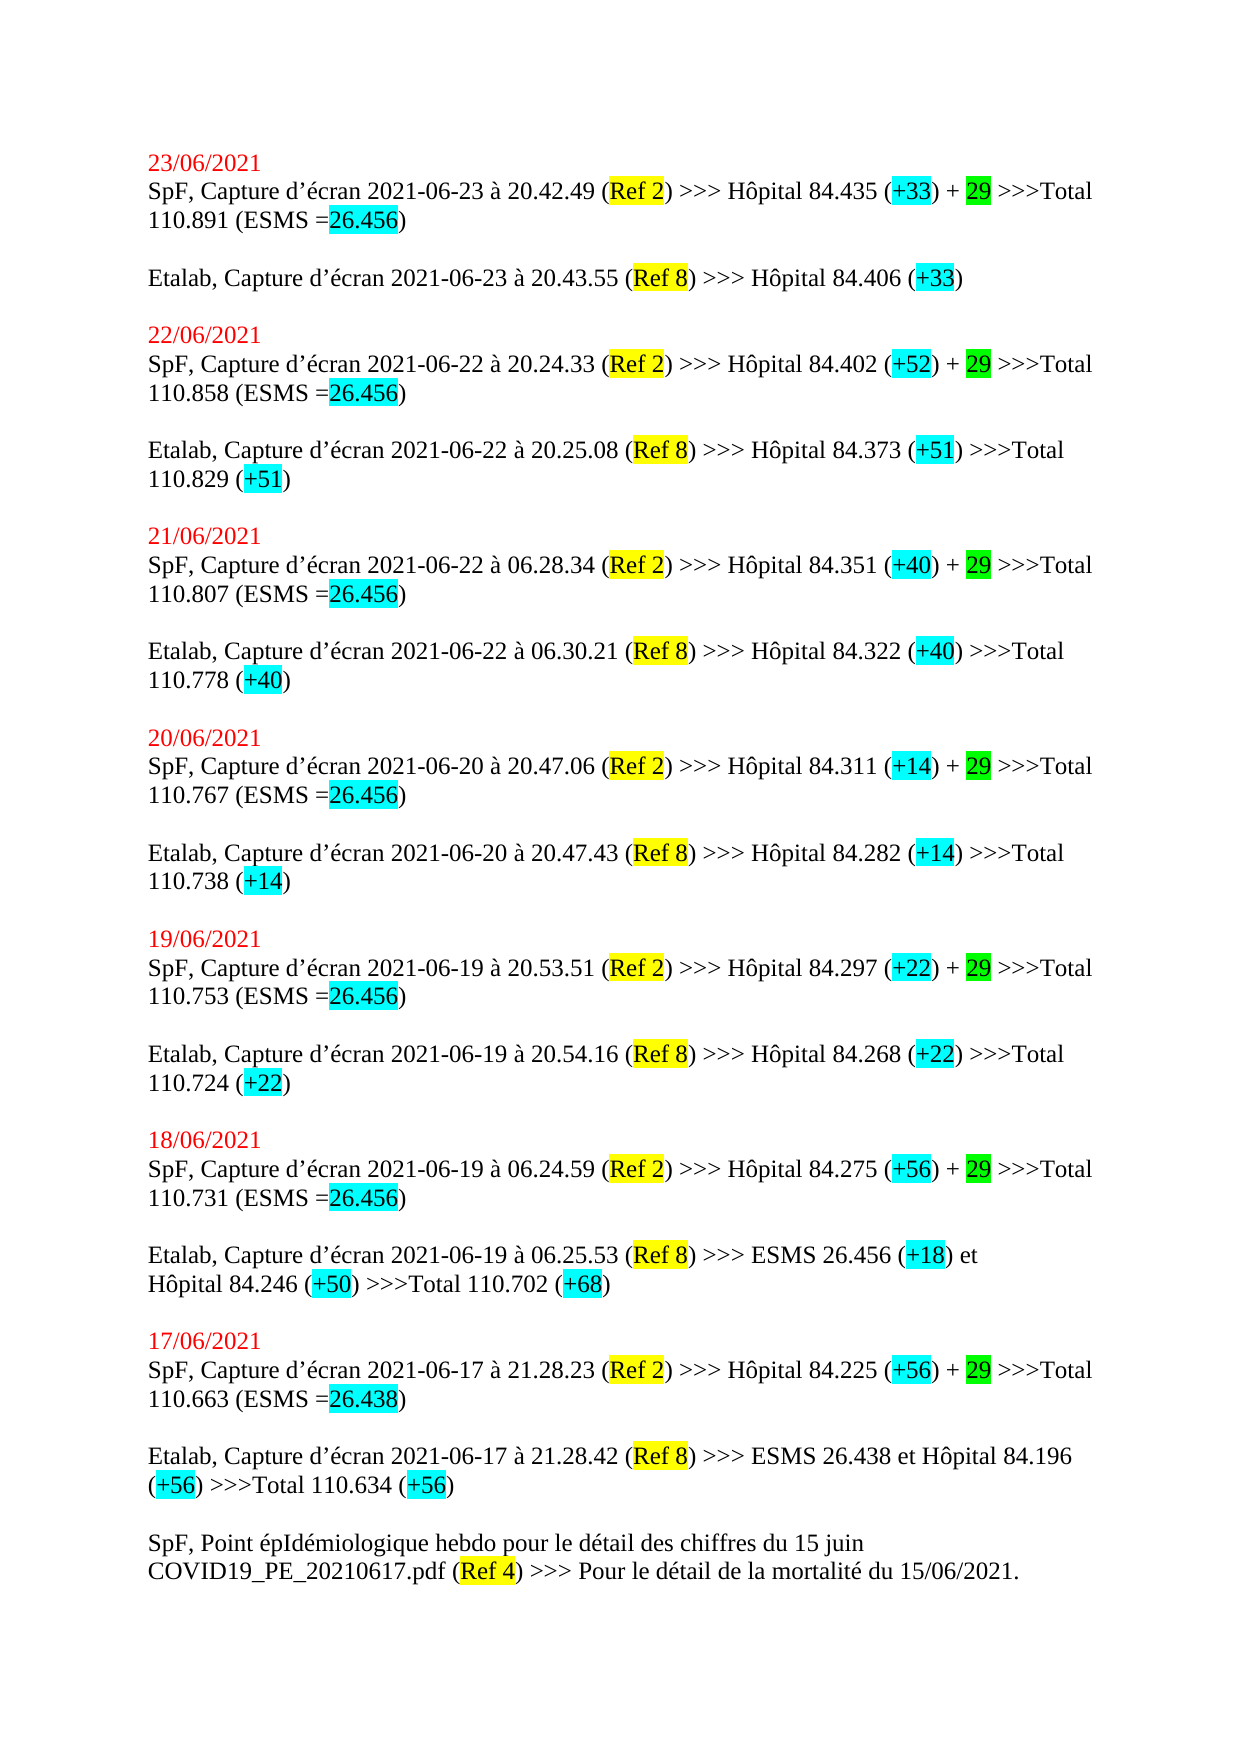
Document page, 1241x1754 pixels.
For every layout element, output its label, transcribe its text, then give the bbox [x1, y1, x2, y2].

text 18/06/2021 [148, 1125, 1093, 1154]
text SpF, Capture d’écran 2021-06-19 à 06.24.59 (Ref 2) >>> Hôpital 84.275 (+56) + 29 >>>Total 110.731 (ESMS =26.456) [148, 1154, 1093, 1211]
text 23/06/2021 [148, 148, 1093, 176]
text 22/06/2021 [148, 320, 1093, 349]
text SpF, Point épIdémiologique hebdo pour le détail des chiffres du 15 juin COVID19_PE_20210617.pdf (Ref 4) >>> Pour le détail de la mortalité du 15/06/2021. [148, 1528, 1093, 1585]
text SpF, Capture d’écran 2021-06-19 à 20.53.51 (Ref 2) >>> Hôpital 84.297 (+22) + 29 >>>Total 110.753 (ESMS =26.456) [148, 953, 1093, 1010]
text 19/06/2021 [148, 924, 1093, 953]
text Etalab, Capture d’écran 2021-06-22 à 20.25.08 (Ref 8) >>> Hôpital 84.373 (+51) >>>Total 110.829 (+51) [148, 435, 1093, 493]
text Etalab, Capture d’écran 2021-06-23 à 20.43.55 (Ref 8) >>> Hôpital 84.406 (+33) [688, 263, 916, 291]
text SpF, Capture d’écran 2021-06-17 à 21.28.23 (Ref 2) >>> Hôpital 84.225 (+56) + 29 >>>Total 110.663 (ESMS =26.438) [148, 1355, 1093, 1413]
text Etalab, Capture d’écran 2021-06-22 à 06.30.21 (Ref 8) >>> Hôpital 84.322 (+40) >>>Total 110.778 (+40) [148, 636, 1093, 694]
text 17/06/2021 [148, 1326, 1093, 1355]
text 21/06/2021 [148, 521, 1093, 550]
text Etalab, Capture d’écran 2021-06-23 à 20.43.55 (Ref 8) >>> Hôpital 84.406 (+33) [148, 263, 633, 291]
text Etalab, Capture d’écran 2021-06-17 à 21.28.42 (Ref 8) >>> ESMS 26.438 et Hôpital 84.196 (+56) >>>Total 110.634 (+56) [148, 1441, 1093, 1499]
text Etalab, Capture d’écran 2021-06-20 à 20.47.43 (Ref 8) >>> Hôpital 84.282 (+14) >>>Total 110.738 (+14) [148, 838, 1093, 895]
text SpF, Capture d’écran 2021-06-22 à 20.24.33 (Ref 2) >>> Hôpital 84.402 (+52) + 29 >>>Total 110.858 (ESMS =26.456) [148, 349, 1093, 406]
text Etalab, Capture d’écran 2021-06-19 à 06.25.53 (Ref 8) >>> ESMS 26.456 (+18) et Hôpital 84.246 (+50) >>>Total 110.702 (+68) [148, 1240, 1093, 1298]
text Etalab, Capture d’écran 2021-06-19 à 20.54.16 (Ref 8) >>> Hôpital 84.268 (+22) >>>Total 110.724 (+22) [148, 1039, 1093, 1096]
text 20/06/2021 [148, 723, 1093, 751]
text SpF, Capture d’écran 2021-06-20 à 20.47.06 (Ref 2) >>> Hôpital 84.311 (+14) + 29 >>>Total 110.767 (ESMS =26.456) [148, 751, 1093, 809]
text SpF, Capture d’écran 2021-06-22 à 06.28.34 (Ref 2) >>> Hôpital 84.351 (+40) + 29 >>>Total 110.807 (ESMS =26.456) [148, 550, 1093, 608]
text SpF, Capture d’écran 2021-06-23 à 20.42.49 (Ref 2) >>> Hôpital 84.435 (+33) + 29 >>>Total 110.891 (ESMS =26.456) [148, 176, 1093, 234]
